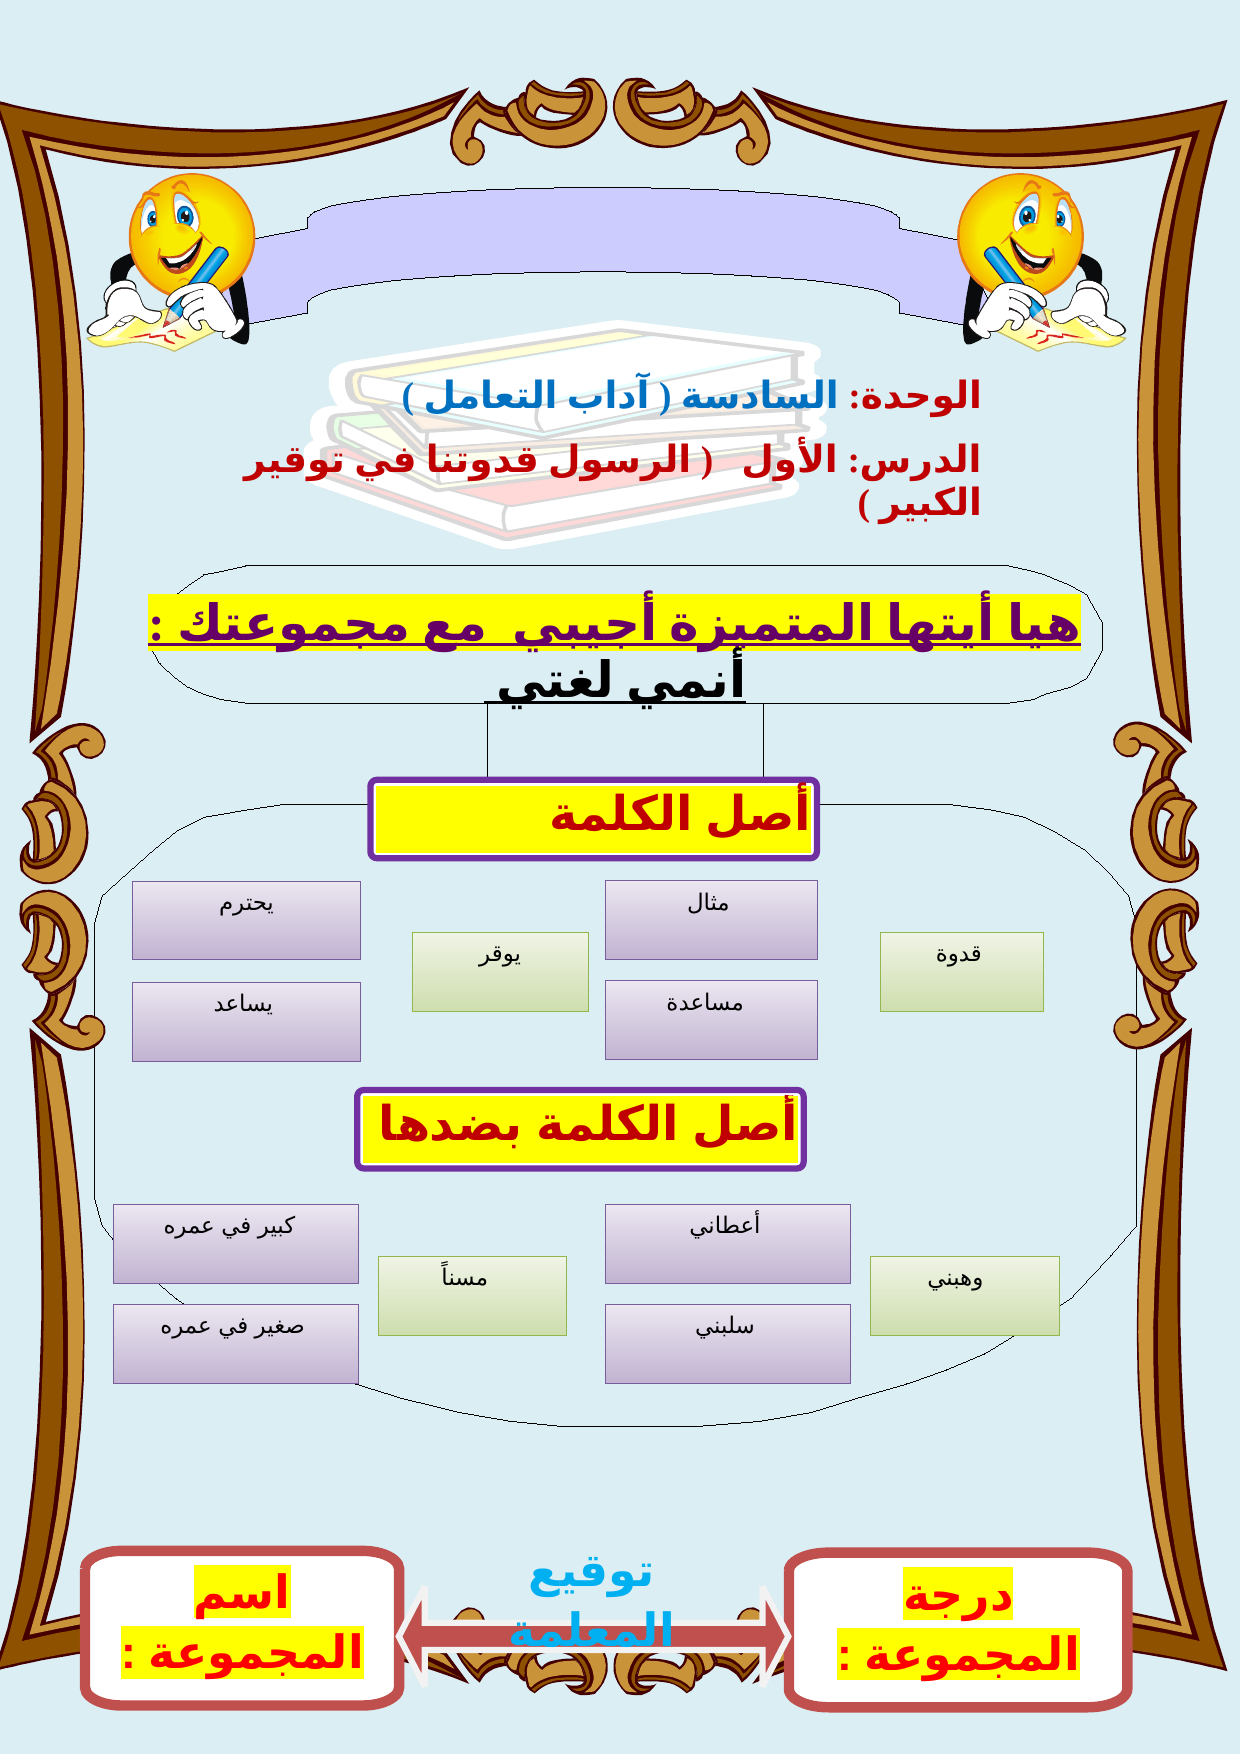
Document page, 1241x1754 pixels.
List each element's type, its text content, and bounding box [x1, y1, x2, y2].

text هيا أيتها المتميزة أجيبي مع مجموعتك : أنمي لغتي [135, 594, 1095, 709]
